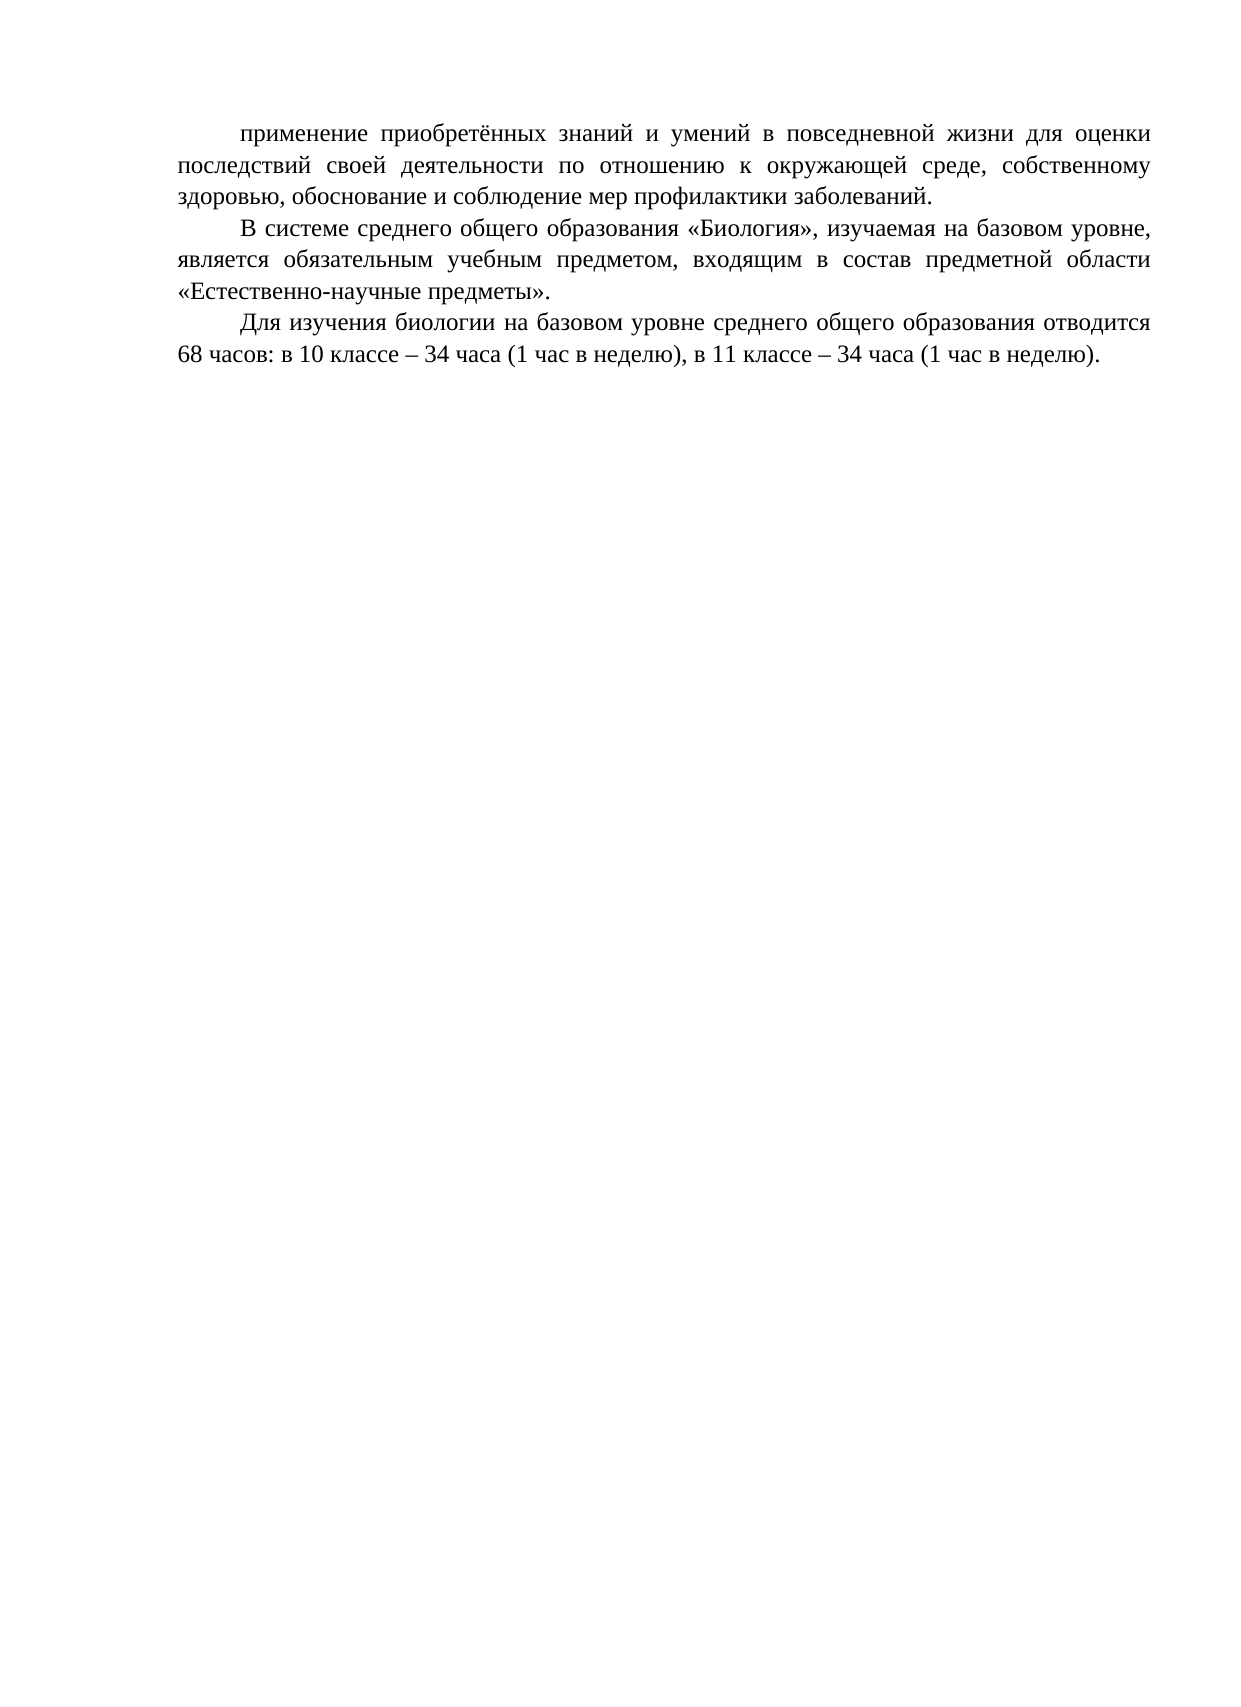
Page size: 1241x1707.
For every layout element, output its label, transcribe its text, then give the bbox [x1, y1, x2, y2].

text применение приобретённых знаний и умений в повседневной жизни для оценки последствий своей деятельности по отношению к окружающей среде, собственному здоровью, обоснование и соблюдение мер профилактики заболеваний. [177, 118, 1152, 210]
text Для изучения биологии на базовом уровне среднего общего образования отводится 68 часов: в 10 классе – 34 часа (1 час в неделю), в 11 классе – 34 часа (1 час в неделю). [177, 307, 1152, 368]
text В системе среднего общего образования «Биология», изучаемая на базовом уровне, является обязательным учебным предметом, входящим в состав предметной области «Естественно-научные предметы». [177, 213, 1152, 305]
